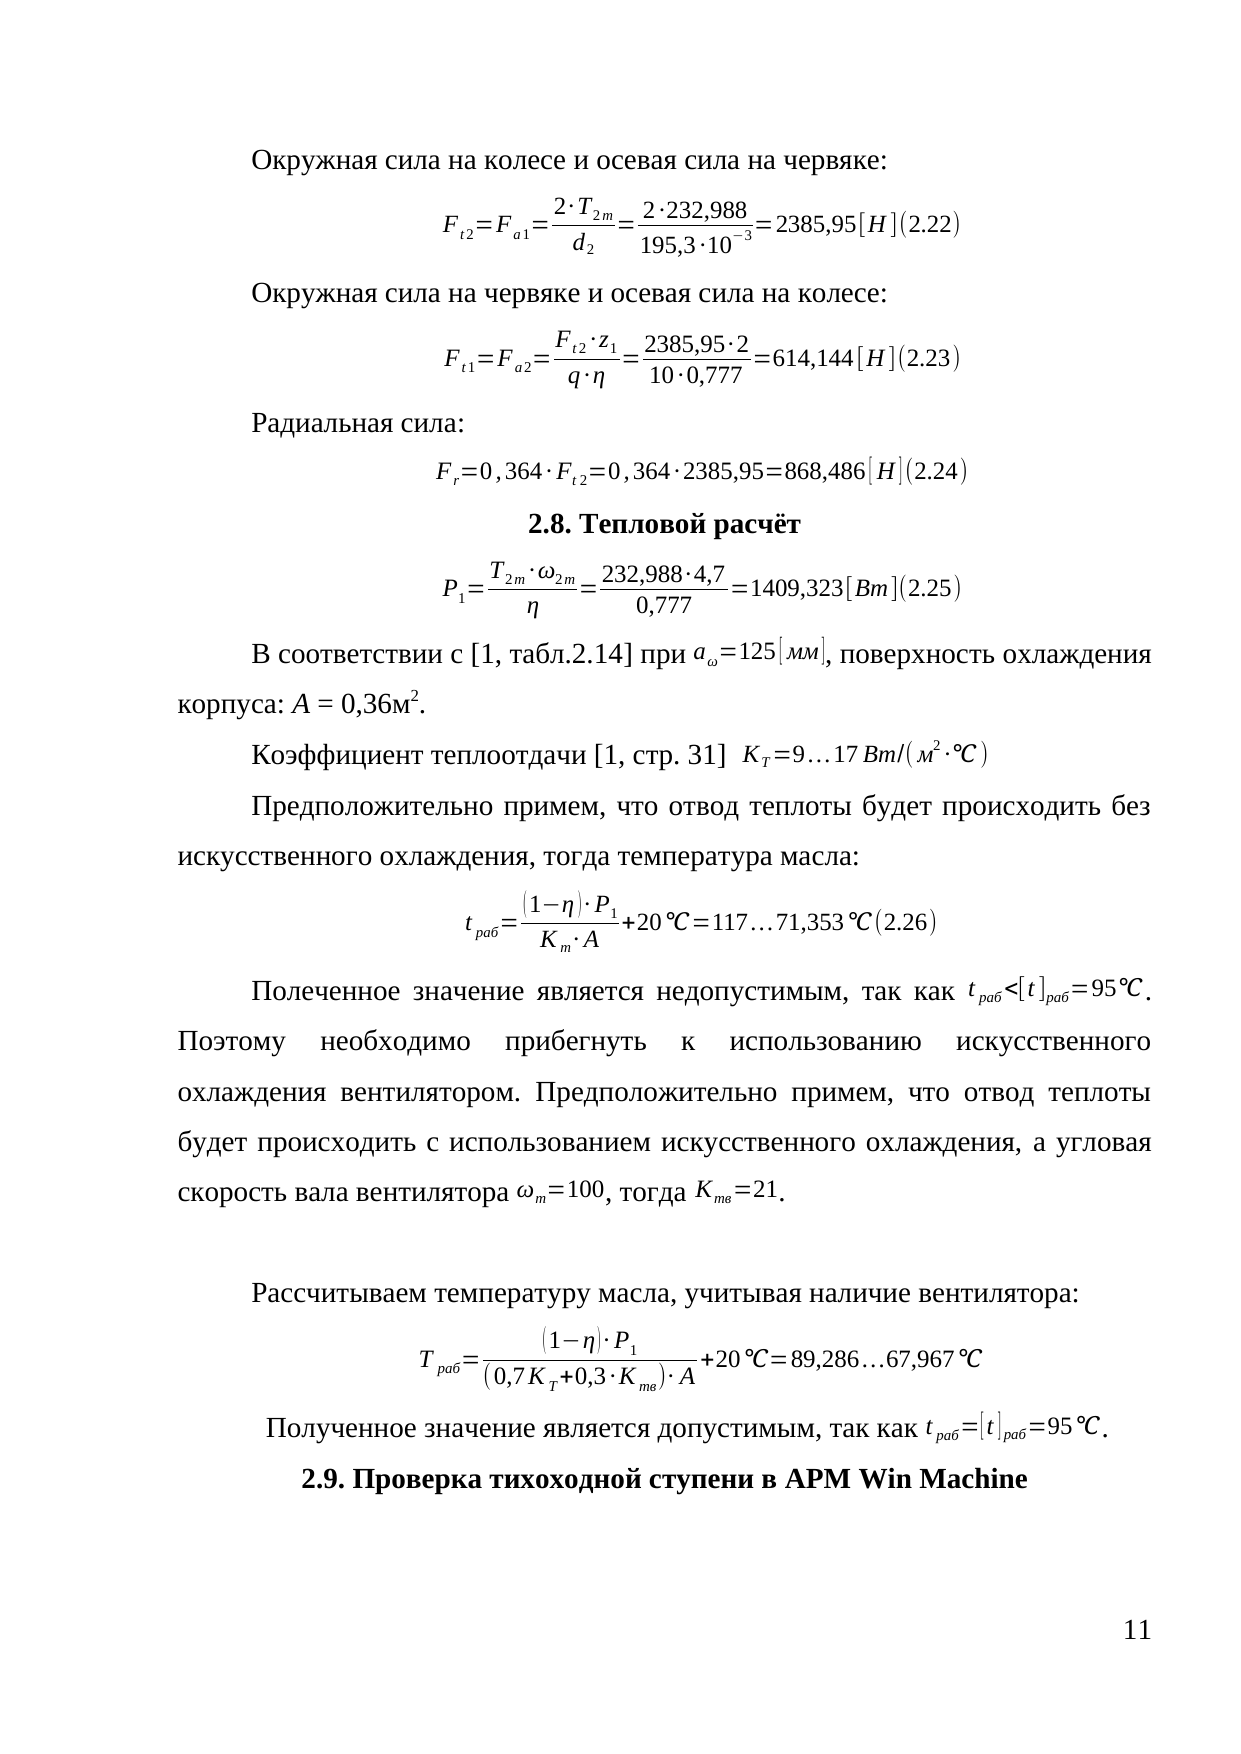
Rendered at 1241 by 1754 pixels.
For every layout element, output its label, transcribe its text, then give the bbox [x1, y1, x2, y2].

text Предположительно примем, что отвод теплоты будет происходить без искусственного охлаждения, тогда температура масла: [177, 788, 1152, 872]
text Рассчитываем температуру масла, учитывая наличие вентилятора: [177, 1275, 1152, 1309]
text 2.9. Проверка тихоходной ступени в APM Win Machine [177, 1461, 1152, 1494]
text Полеченное значение является недопустимым, так как . Поэтому необходимо прибегнуть к использованию искусственного охлаждения вентилятором. Предположительно примем, что отвод теплоты будет происходить с использованием искусственного охлаждения, a угловая скорость вала вентилятора , тогда . [177, 973, 1152, 1208]
text Окружная сила на червяке и осевая сила на колесе: [177, 276, 1152, 309]
text Полученное значение является допустимым, так как . [177, 1411, 1152, 1444]
text Радиальная сила: [177, 405, 1152, 439]
text В соответствии с [1, табл.2.14] при , поверхность охлаждения корпуса: A = 0,36м2. [177, 636, 1152, 719]
text Коэффициент теплоотдачи [1, стр. 31] [177, 736, 1152, 771]
text 2.8. Тепловой расчёт [177, 506, 1152, 539]
text Окружная сила на колесе и осевая сила на червяке: [177, 142, 1152, 176]
